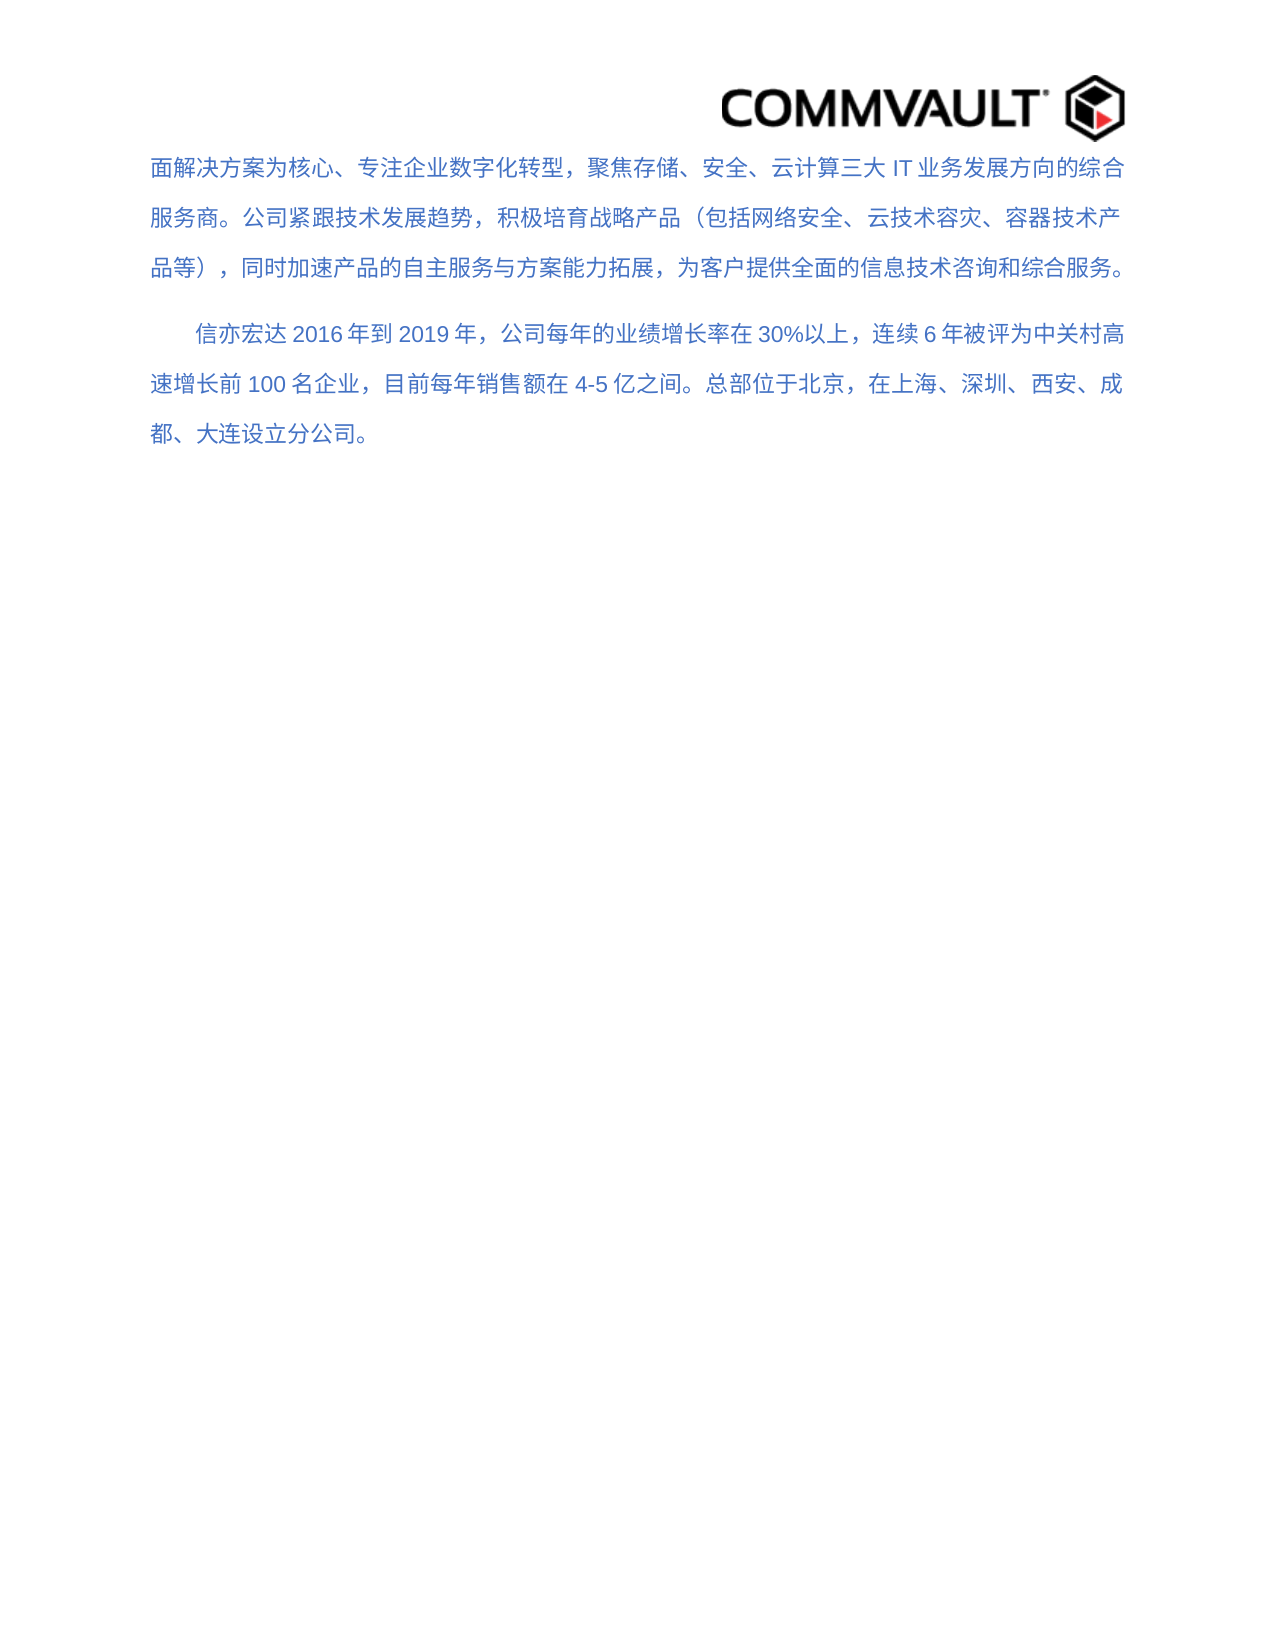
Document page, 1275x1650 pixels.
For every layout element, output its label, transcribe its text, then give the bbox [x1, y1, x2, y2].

text 信亦宏达2016年到2019年，公司每年的业绩增长率在30%以上，连续6年被评为中关村高速增长前100名企业，目前每年销售额在4-5亿之间。总部位于北京，在上海、深圳、西安、成都、大连设立分公司。 [150, 316, 1125, 449]
picture [722, 75, 1125, 142]
